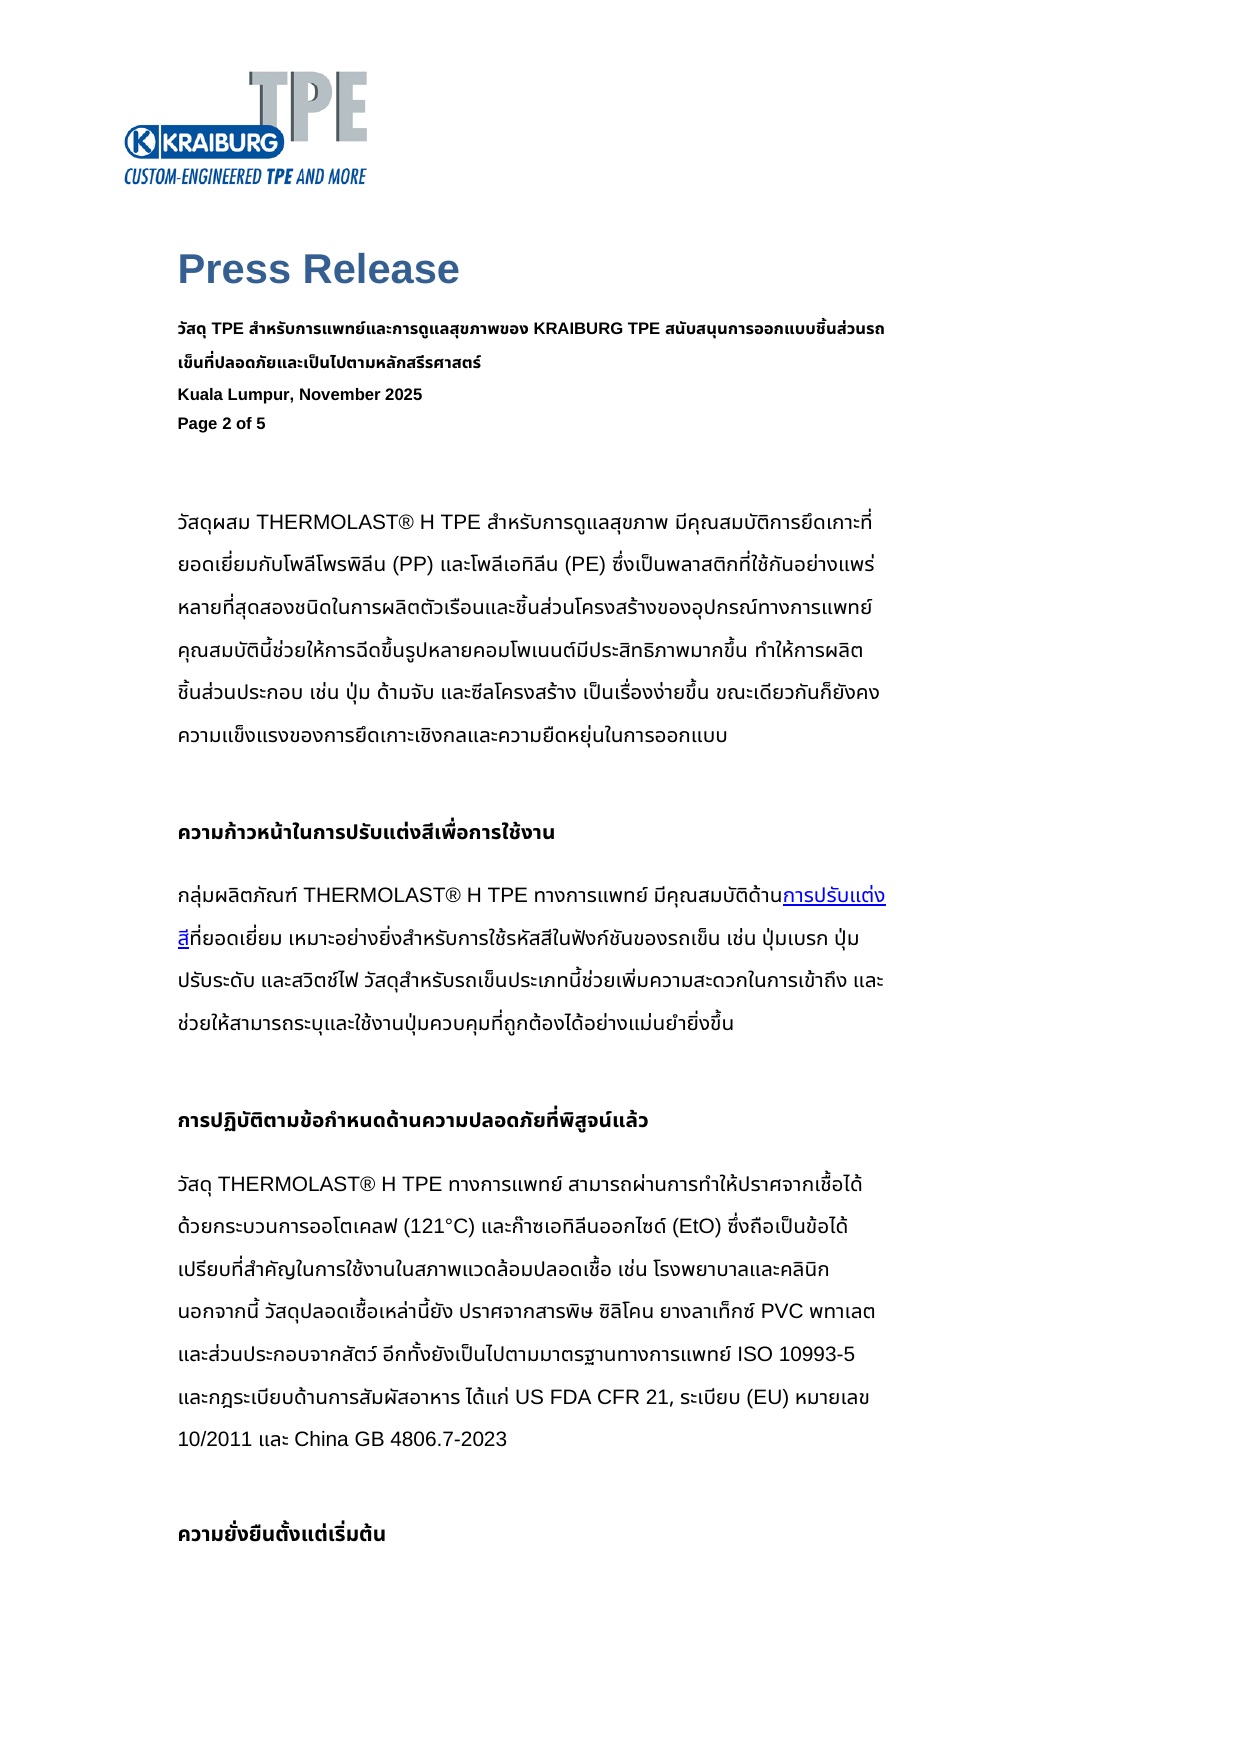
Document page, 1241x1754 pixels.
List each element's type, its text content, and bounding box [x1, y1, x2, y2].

text ความยั่งยืนตั้งแต่เริ่มต้น [177, 1519, 886, 1551]
text การปฏิบัติตามข้อกำหนดด้านความปลอดภัยที่พิสูจน์แล้ว [177, 1105, 886, 1134]
picture [112, 55, 379, 200]
text วัสดุ THERMOLAST® H TPE ทางการแพทย์ สามารถผ่านการทำให้ปราศจากเชื้อได้ด้วยกระบวนการออโตเคลฟ (121°C) และก๊าซเอทิลีนออกไซด์ (EtO) ซึ่งถือเป็นข้อได้เปรียบที่สำคัญในการใช้งานในสภาพแวดล้อมปลอดเชื้อ เช่น โรงพยาบาลและคลินิก นอกจากนี้ วัสดุปลอดเชื้อเหล่านี้ยัง ปราศจากสารพิษ ซิลิโคน ยางลาเท็กซ์ PVC พทาเลต และส่วนประกอบจากสัตว์ อีกทั้งยังเป็นไปตามมาตรฐานทางการแพทย์ ISO 10993-5 และกฎระเบียบด้านการสัมผัสอาหาร ได้แก่ US FDA CFR 21, ระเบียบ (EU) หมายเลข 10/2011 และ China GB 4806.7-2023 [177, 1169, 886, 1453]
text กลุ่มผลิตภัณฑ์ THERMOLAST® H TPE ทางการแพทย์ มีคุณสมบัติด้านการปรับแต่งสีที่ยอดเยี่ยม เหมาะอย่างยิ่งสำหรับการใช้รหัสสีในฟังก์ชันของรถเข็น เช่น ปุ่มเบรก ปุ่มปรับระดับ และสวิตช์ไฟ วัสดุสำหรับรถเข็นประเภทนี้ช่วยเพิ่มความสะดวกในการเข้าถึง และช่วยให้สามารถระบุและใช้งานปุ่มควบคุมที่ถูกต้องได้อย่างแม่นยำยิ่งขึ้น [177, 880, 886, 1037]
text ความก้าวหน้าในการปรับแต่งสีเพื่อการใช้งาน [177, 817, 886, 845]
text วัสดุผสม THERMOLAST® H TPE สำหรับการดูแลสุขภาพ มีคุณสมบัติการยึดเกาะที่ยอดเยี่ยมกับโพลีโพรพิลีน (PP) และโพลีเอทิลีน (PE) ซึ่งเป็นพลาสติกที่ใช้กันอย่างแพร่หลายที่สุดสองชนิดในการผลิตตัวเรือนและชิ้นส่วนโครงสร้างของอุปกรณ์ทางการแพทย์ คุณสมบัตินี้ช่วยให้การฉีดขึ้นรูปหลายคอมโพเนนต์มีประสิทธิภาพมากขึ้น ทำให้การผลิตชิ้นส่วนประกอบ เช่น ปุ่ม ด้ามจับ และซีลโครงสร้าง เป็นเรื่องง่ายขึ้น ขณะเดียวกันก็ยังคงความแข็งแรงของการยึดเกาะเชิงกลและความยืดหยุ่นในการออกแบบ [177, 507, 886, 748]
